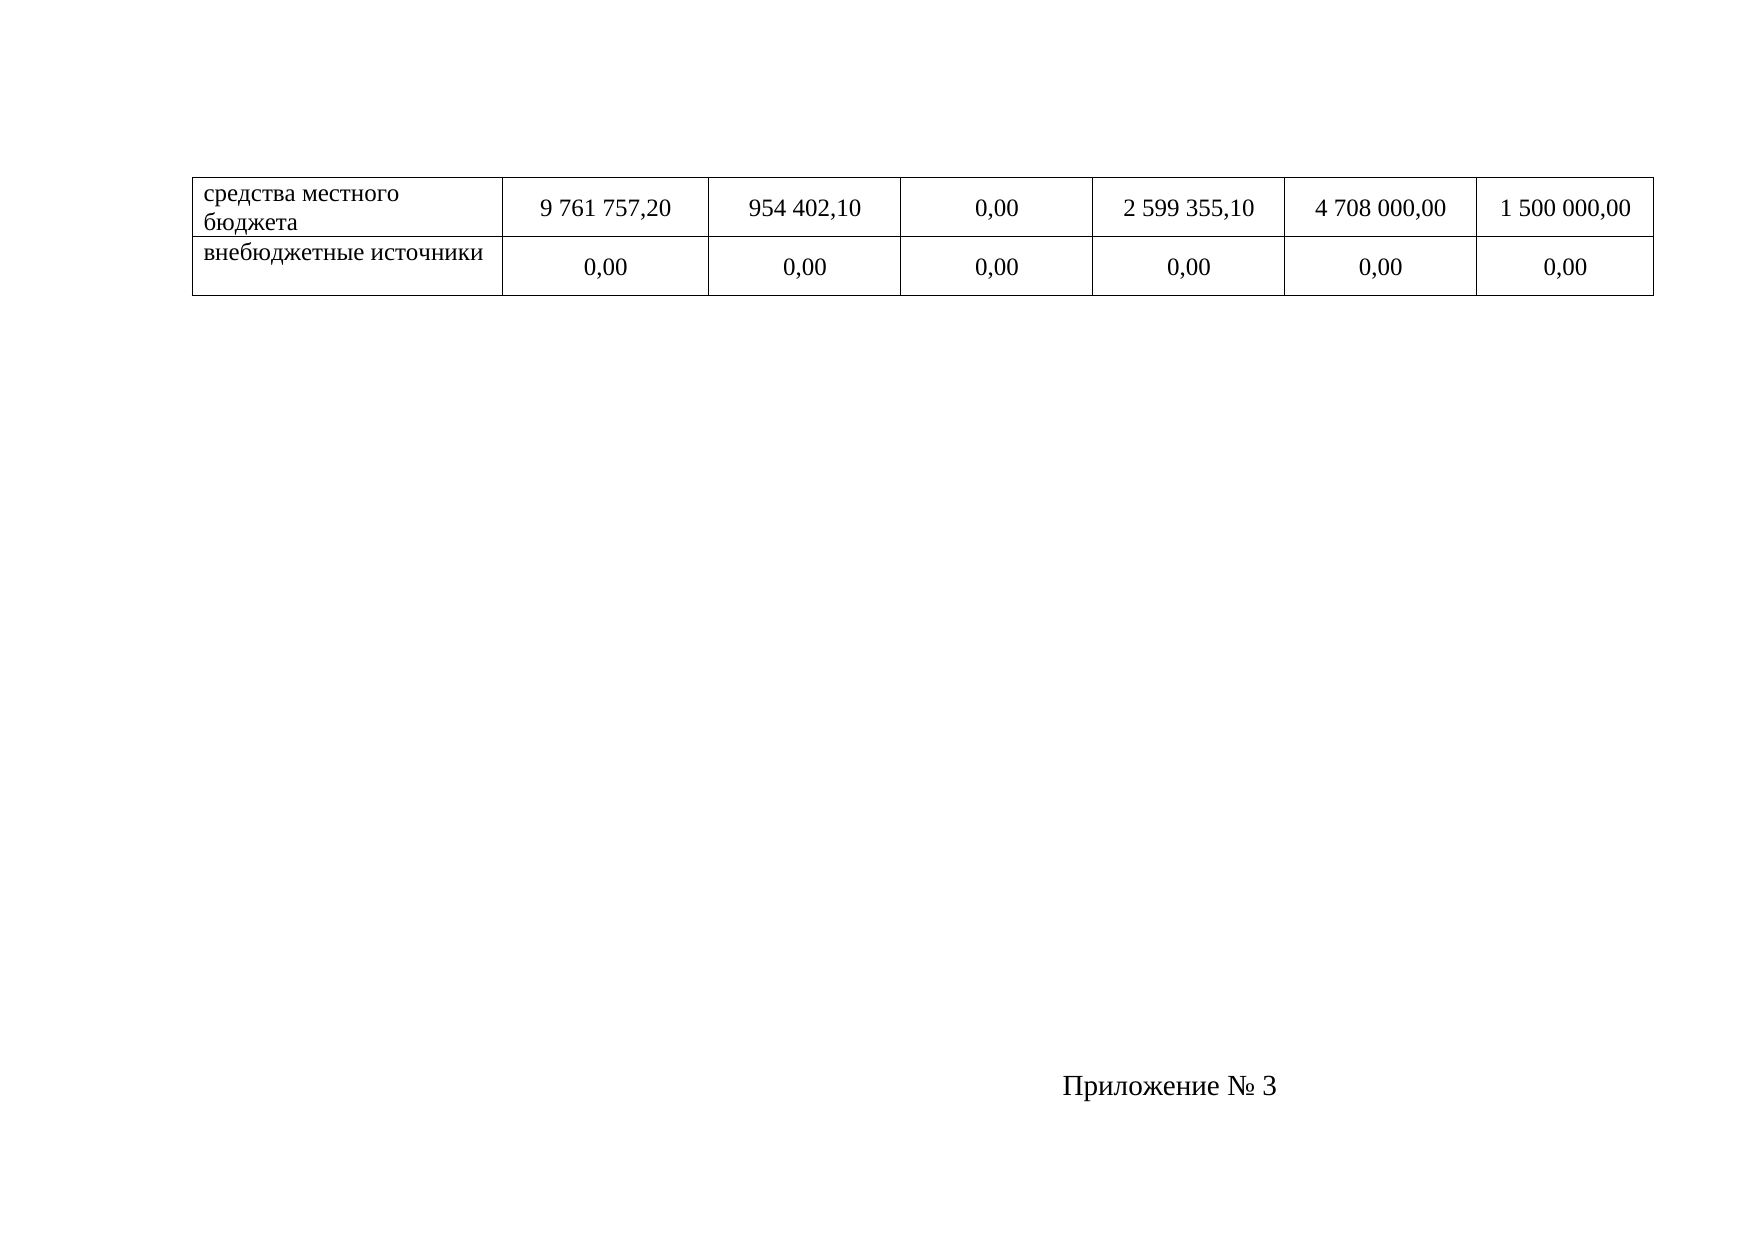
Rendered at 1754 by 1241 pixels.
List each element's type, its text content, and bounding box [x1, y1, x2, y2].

table_cell средства местного бюджета [193, 178, 502, 236]
table_cell 4 708 000,00 [1285, 178, 1476, 236]
table_cell 2 599 355,10 [1093, 178, 1284, 236]
table_cell 0,00 [1477, 237, 1653, 295]
table_cell 9 761 757,20 [503, 178, 708, 236]
text Приложение № 3 [1062, 1068, 1636, 1101]
table_cell 0,00 [901, 237, 1092, 295]
table_cell 954 402,10 [709, 178, 900, 236]
table_cell внебюджетные источники [193, 237, 502, 295]
table_cell 0,00 [1285, 237, 1476, 295]
table_cell 0,00 [503, 237, 708, 295]
table_cell 0,00 [1093, 237, 1284, 295]
table_cell 0,00 [901, 178, 1092, 236]
table_cell 0,00 [709, 237, 900, 295]
table_cell 1 500 000,00 [1477, 178, 1653, 236]
